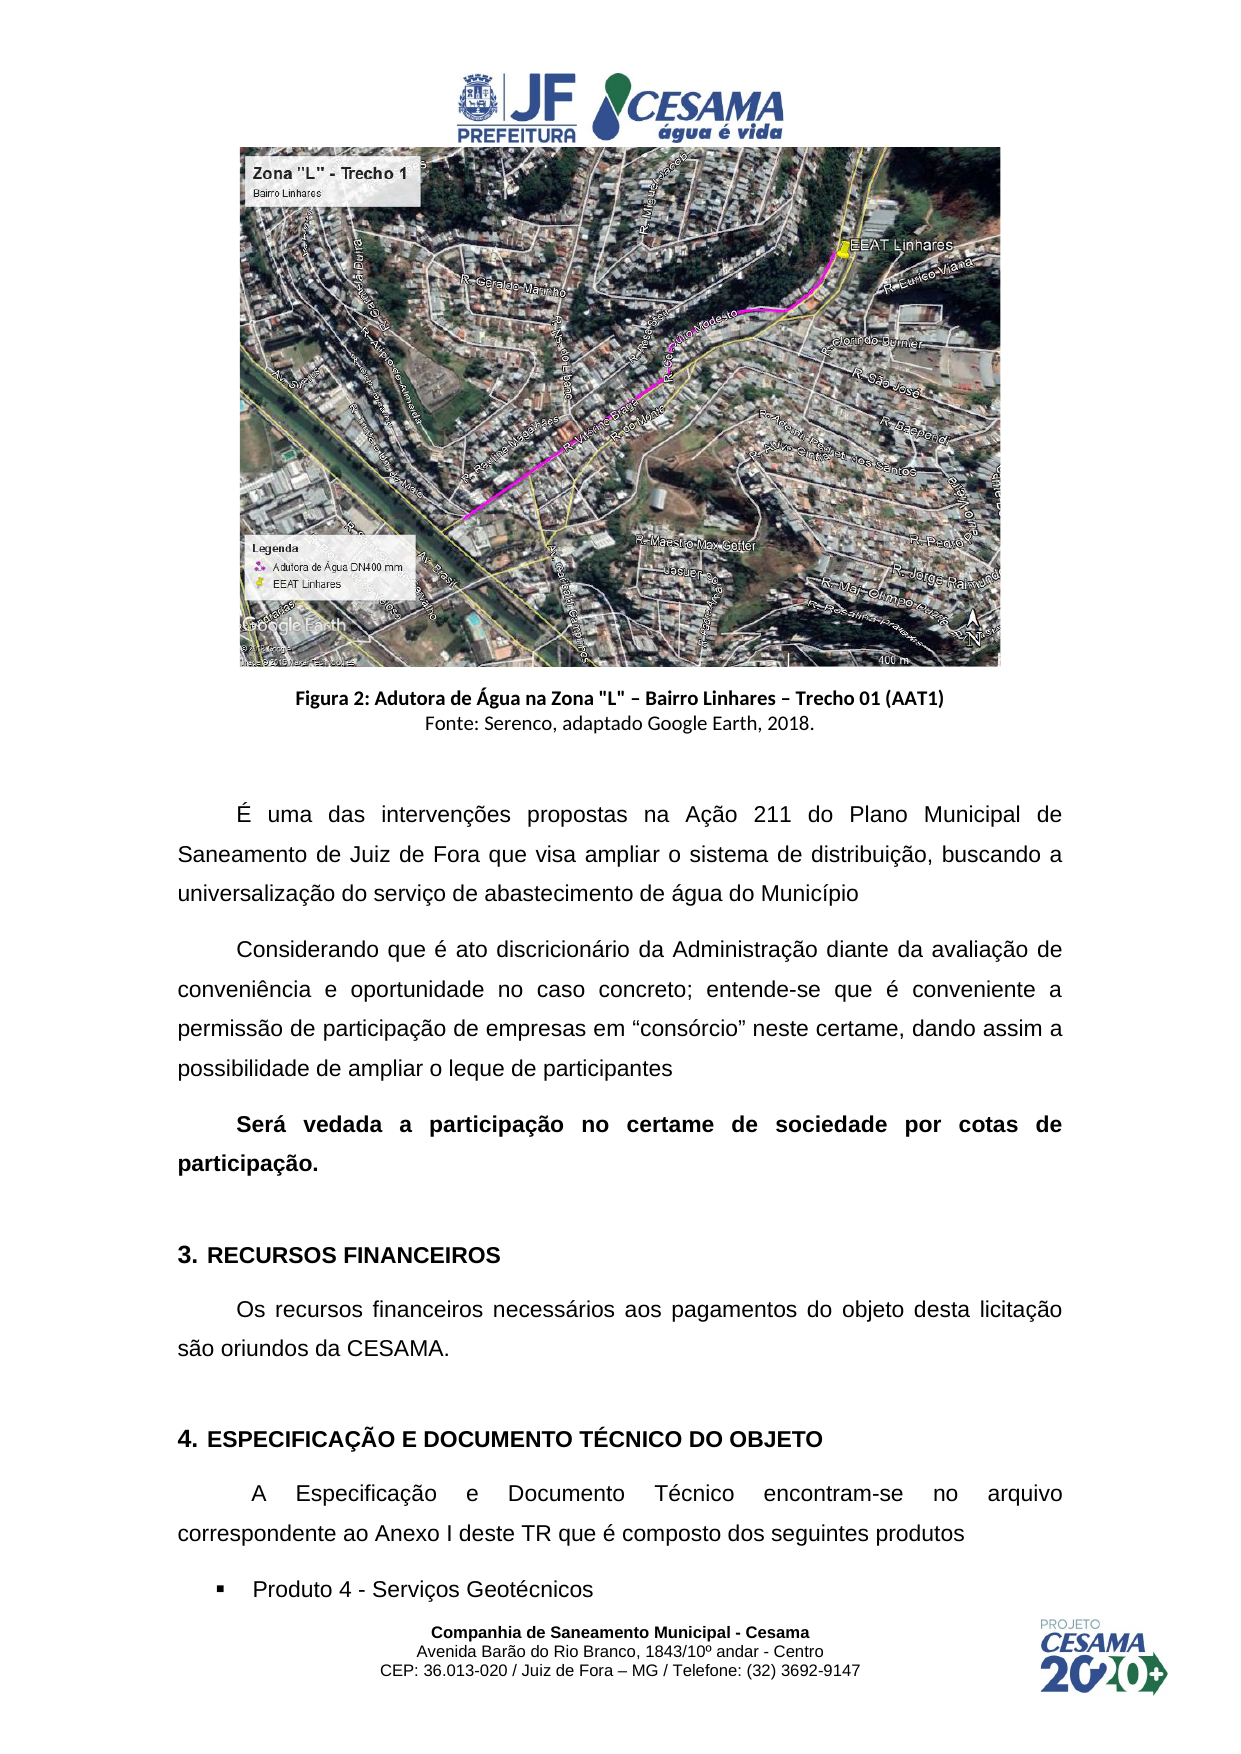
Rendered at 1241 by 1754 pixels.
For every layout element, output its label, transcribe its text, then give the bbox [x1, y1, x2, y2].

text A Especificação e Documento Técnico encontram-se no arquivo correspondente ao Anexo I deste TR que é composto dos seguintes produtos [177, 1480, 1063, 1546]
picture [456, 73, 784, 143]
list Produto 4 - Serviços Geotécnicos [215, 1576, 1063, 1602]
text Figura 2: Adutora de Água na Zona "L" – Bairro Linhares – Trecho 01 (AAT1) [177, 685, 1063, 710]
text Fonte: Serenco, adaptado Google Earth, 2018. [177, 710, 1063, 736]
subtitle RECURSOS FINANCEIROS [177, 1240, 1063, 1269]
text Será vedada a participação no certame de sociedade por cotas de participação. [177, 1111, 1063, 1177]
picture [1040, 1619, 1168, 1696]
text Considerando que é ato discricionário da Administração diante da avaliação de conveniência e oportunidade no caso concreto; entende-se que é conveniente a permissão de participação de empresas em “consórcio” neste certame, dando assim a possibilidade de ampliar o leque de participantes [177, 936, 1063, 1081]
text Os recursos financeiros necessários aos pagamentos do objeto desta licitação são oriundos da CESAMA. [177, 1296, 1063, 1361]
text É uma das intervenções propostas na Ação 211 do Plano Municipal de Saneamento de Juiz de Fora que visa ampliar o sistema de distribuição, buscando a universalização do serviço de abastecimento de água do Município [177, 801, 1063, 907]
subtitle ESPECIFICAÇÃO E DOCUMENTO TÉCNICO DO OBJETO [177, 1424, 1063, 1453]
